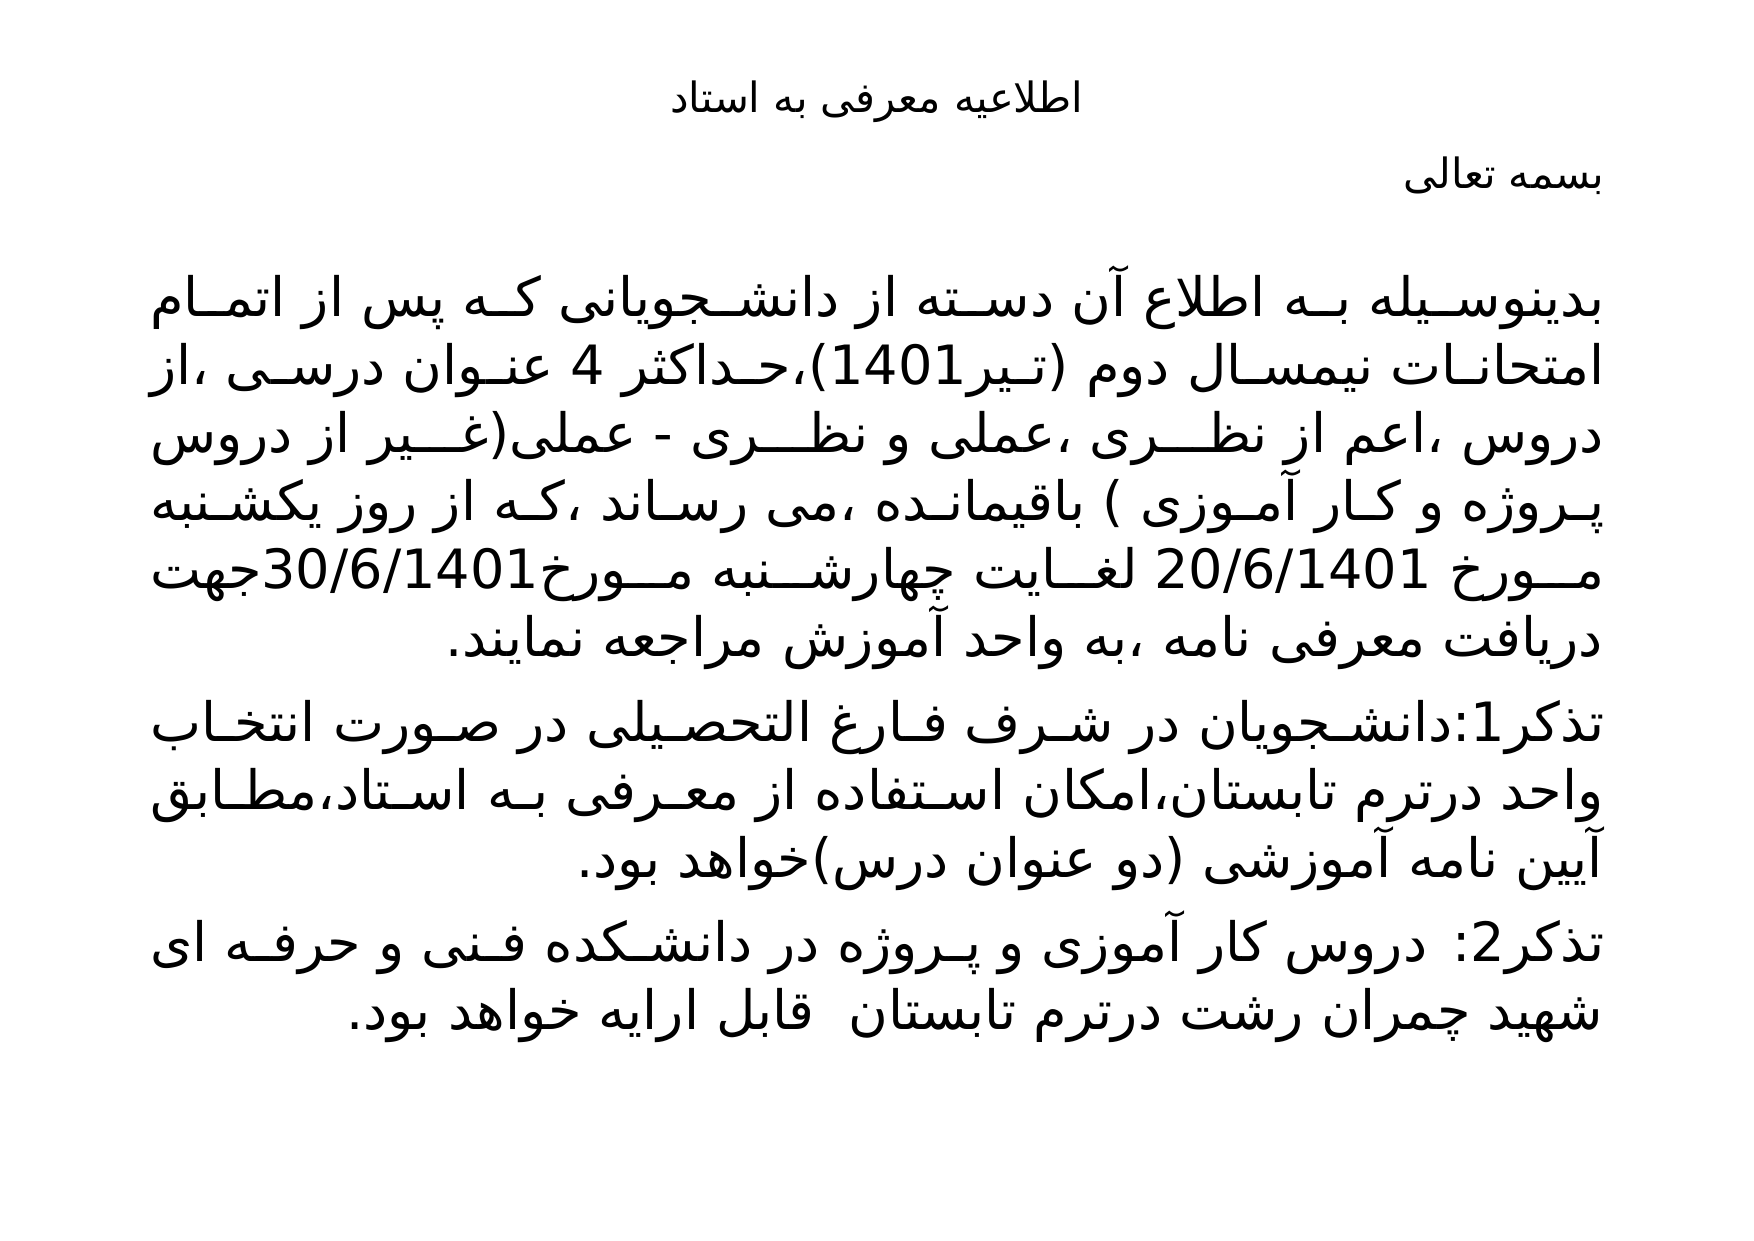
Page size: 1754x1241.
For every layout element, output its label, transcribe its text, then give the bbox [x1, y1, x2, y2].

text بدینوسیله به اطلاع آن دسته از دانشجویانی که پس از اتمام امتحانات نیمسال دوم (تیر1401)،حداکثر 4 عنوان درسی ،از دروس ،اعم از نظری ،عملی و نظری - عملی(غیر از دروس پروژه و کار آموزی ) باقیمانده ،می رساند ،که از روز یکشنبه مورخ 20/6/1401 لغایت چهارشنبه مورخ30/6/1401جهت دریافت معرفی نامه ،به واحد آموزش مراجعه نمایند. [150, 266, 1604, 669]
text بسمه تعالی [150, 150, 1604, 198]
text تذکر2: دروس کار آموزی و پروژه در دانشکده فنی و حرفه ای شهید چمران رشت درترم تابستان قابل ارایه خواهد بود. [150, 911, 1604, 1042]
text تذکر1:دانشجویان در شرف فارغ التحصیلی در صورت انتخاب واحد درترم تابستان،امکان استفاده از معرفی به استاد،مطابق آیین نامه آموزشی (دو عنوان درس)خواهد بود. [150, 691, 1604, 890]
